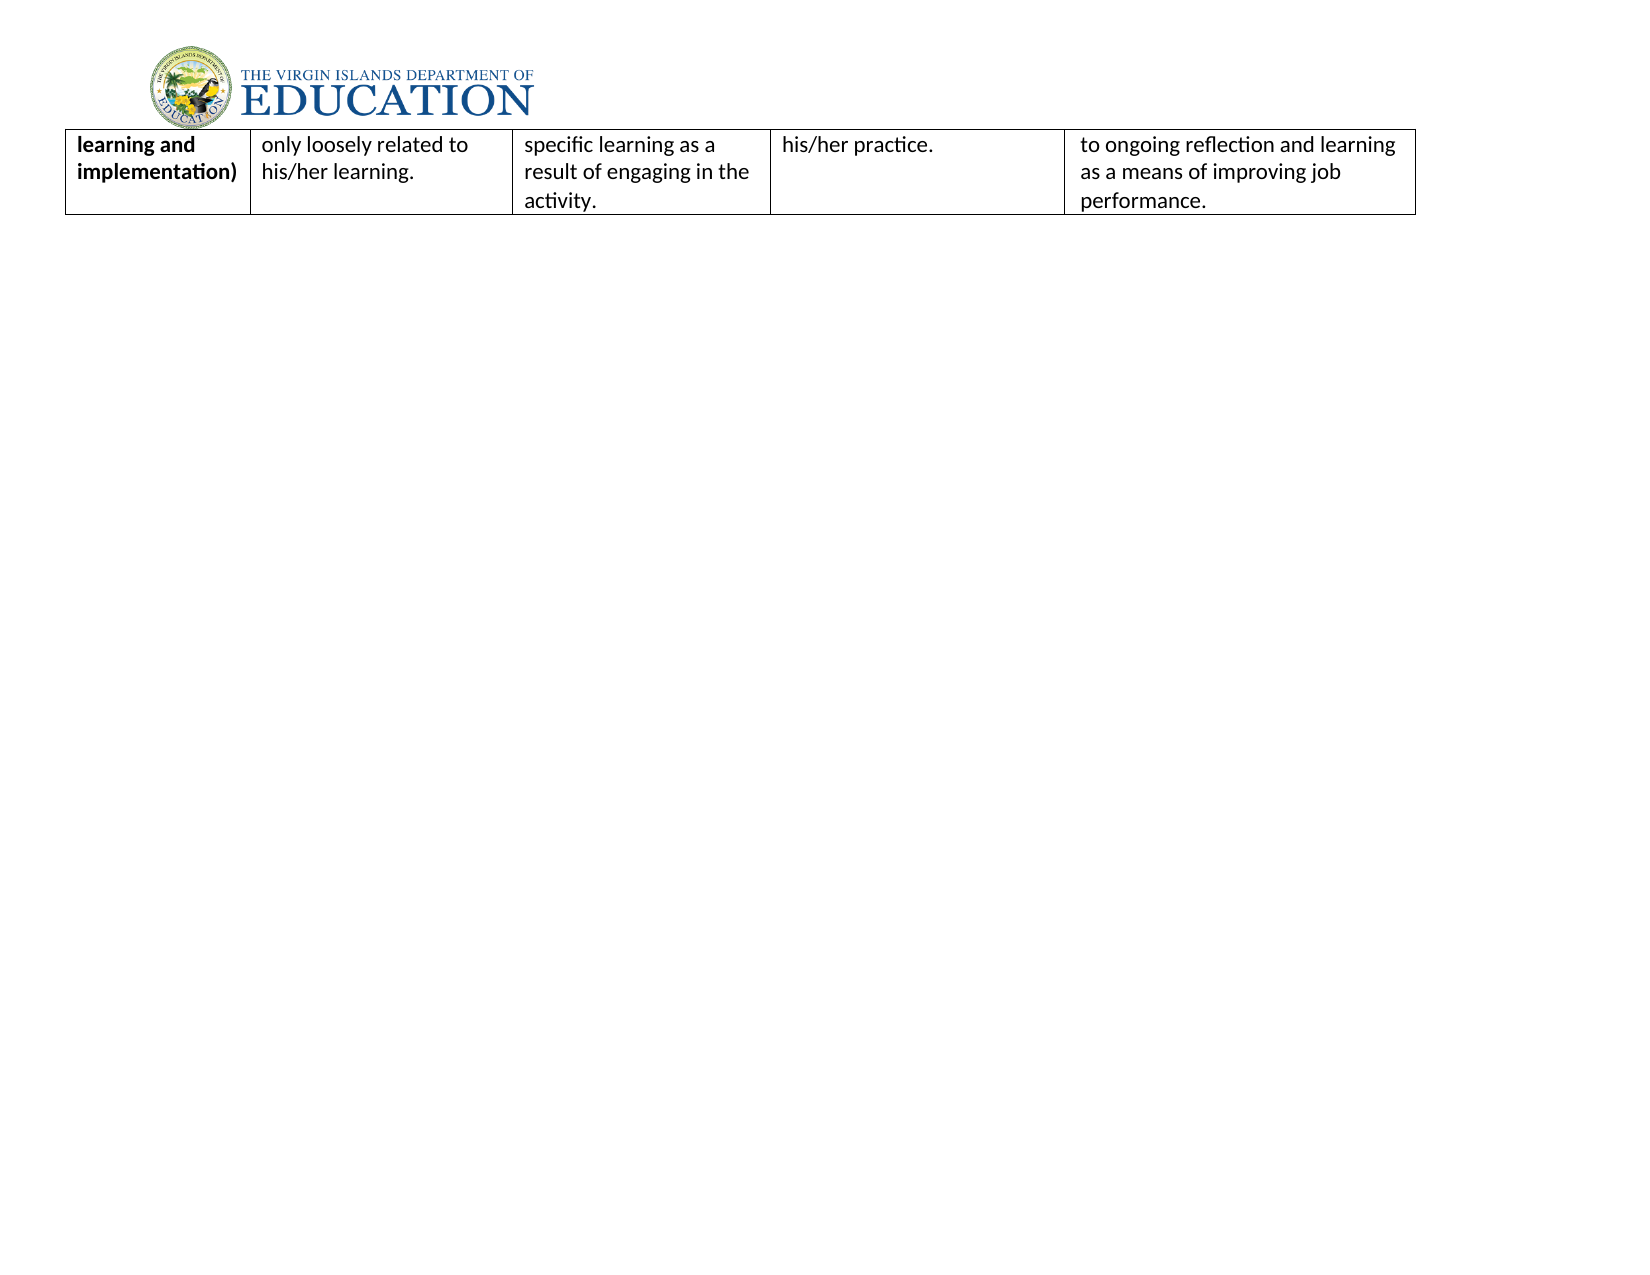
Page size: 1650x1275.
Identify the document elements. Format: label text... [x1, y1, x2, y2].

table_cell Reflection describes specific learning as a result of engaging in the activity. [513, 130, 770, 214]
table_cell Written Reflection (following the learning and implementation) [66, 130, 250, 214]
picture [150, 46, 538, 129]
table_cell Reflection is vague or only loosely related to his/her learning. [251, 130, 512, 214]
table_cell AND demonstrates a commitment to ongoing reflection and learning as a means of improving job performance. [1065, 130, 1415, 214]
table_cell AND explains the impact on his/her practice. [771, 130, 1064, 214]
